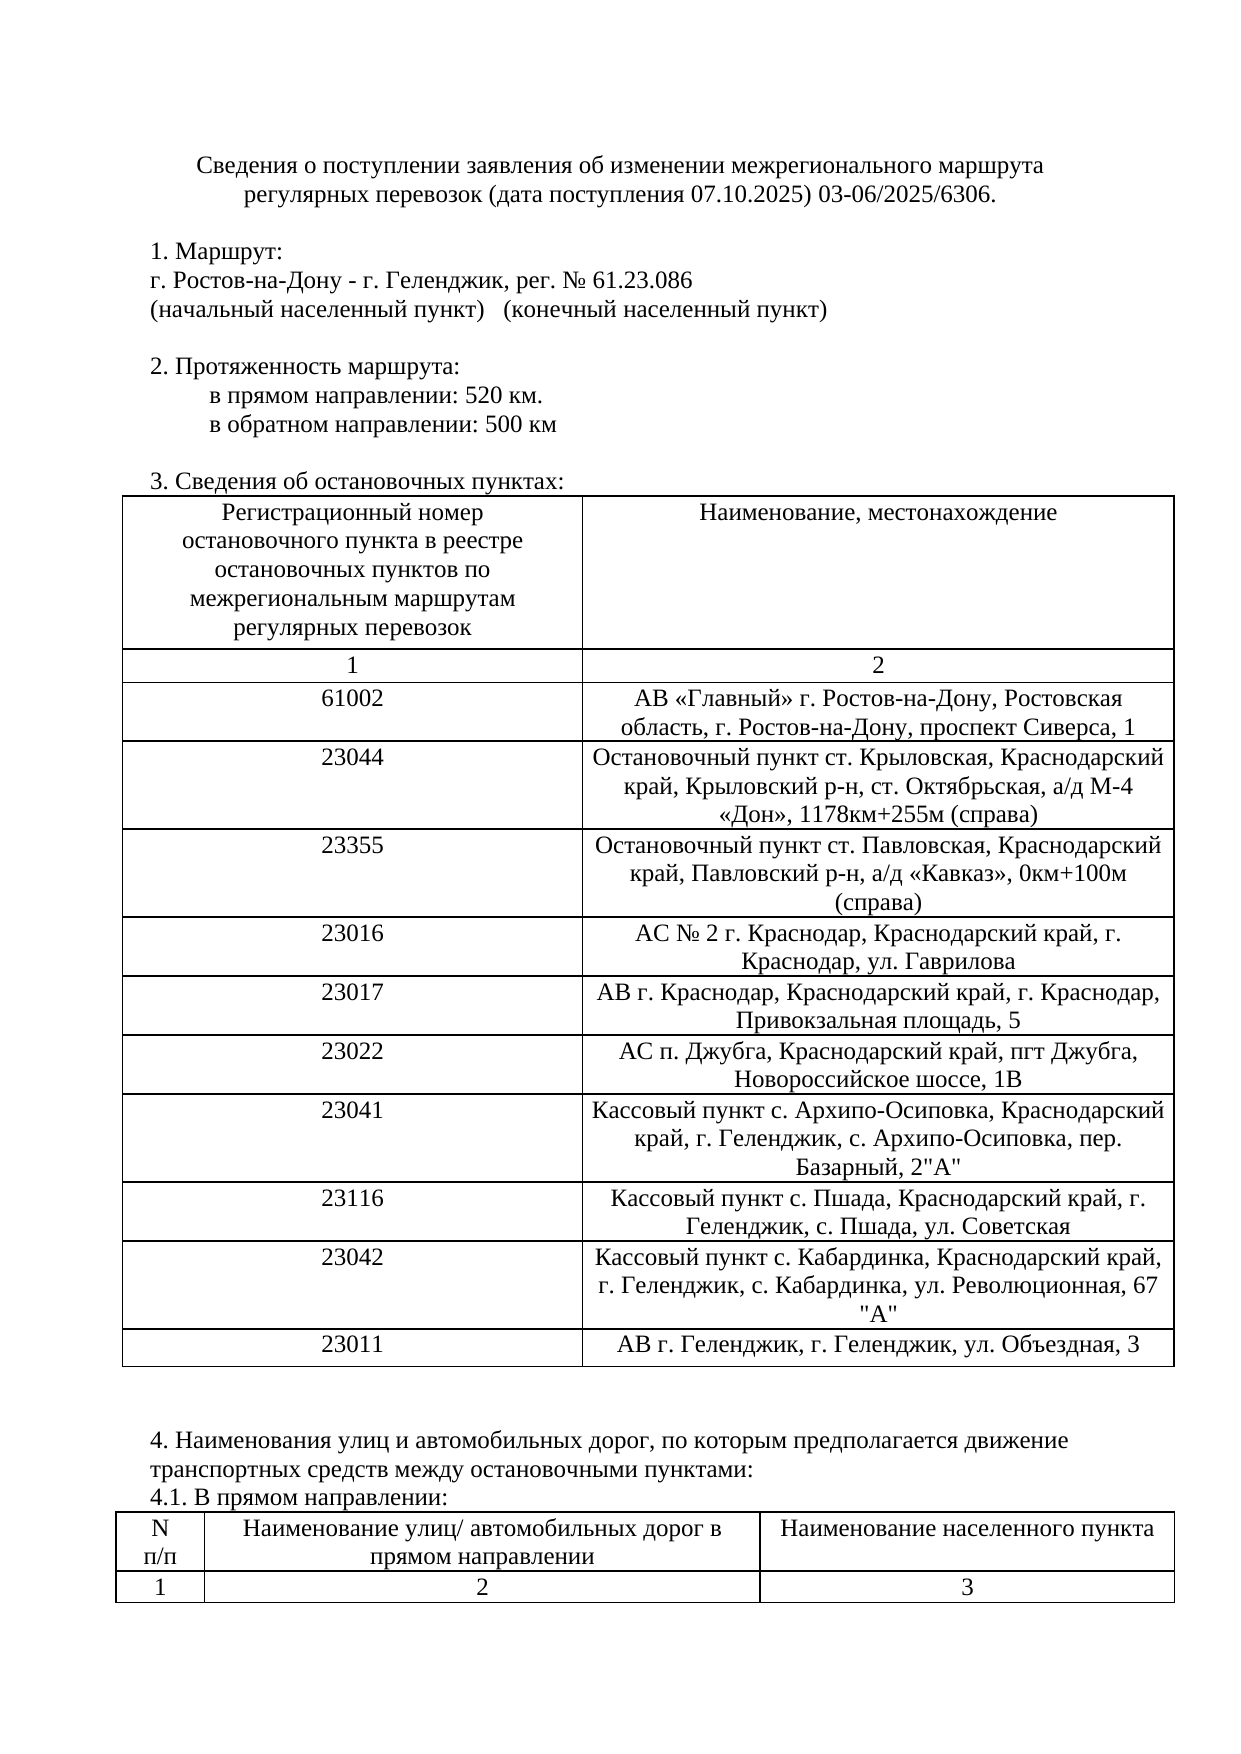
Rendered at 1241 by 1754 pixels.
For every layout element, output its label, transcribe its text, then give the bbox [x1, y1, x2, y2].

table_header N п/п [117, 1513, 204, 1570]
table_cell 1 [117, 1572, 204, 1602]
table_cell 23355 [123, 830, 582, 916]
table_cell 23044 [123, 742, 582, 828]
table_cell АВ «Главный» г. Ростов-на-Дону, Ростовская область, г. Ростов-на-Дону, проспект Сиверса, 1 [583, 683, 1173, 740]
table_cell 61002 [123, 683, 582, 740]
table_cell АС п. Джубга, Краснодарский край, пгт Джубга, Новороссийское шоссе, 1В [583, 1036, 1173, 1093]
table_cell 23016 [123, 918, 582, 975]
table_cell 23042 [123, 1242, 582, 1328]
table_header Наименование, местонахождение [583, 497, 1173, 648]
table_cell Остановочный пункт ст. Крыловская, Краснодарский край, Крыловский р-н, ст. Октябрьская, а/д М-4 «Дон», 1178км+255м (справа) [583, 742, 1173, 828]
text 1. Маршрут: [150, 236, 1090, 265]
table_cell АВ г. Краснодар, Краснодарский край, г. Краснодар, Привокзальная площадь, 5 [583, 977, 1173, 1034]
table_cell 23011 [123, 1330, 582, 1366]
table_cell 1 [123, 650, 582, 681]
table_cell 23017 [123, 977, 582, 1034]
table_cell 2 [583, 650, 1173, 681]
text 2. Протяженность маршрута: [150, 351, 1090, 380]
text в обратном направлении: 500 км [150, 409, 1090, 437]
table_header Регистрационный номер остановочного пункта в реестре остановочных пунктов по межрегиональным маршрутам регулярных перевозок [123, 497, 582, 648]
table_header Наименование улиц/ автомобильных дорог в прямом направлении [205, 1513, 759, 1570]
text 4.1. В прямом направлении: [150, 1482, 1090, 1511]
table_cell 2 [205, 1572, 759, 1602]
text г. Ростов-на-Дону - г. Геленджик, рег. № 61.23.086 [150, 265, 1090, 294]
table_cell 23116 [123, 1183, 582, 1240]
table_cell Кассовый пункт с. Архипо-Осиповка, Краснодарский край, г. Геленджик, с. Архипо-Осиповка, пер. Базарный, 2"А" [583, 1095, 1173, 1181]
table_cell 3 [761, 1572, 1174, 1602]
text 3. Сведения об остановочных пунктах: [150, 466, 1090, 495]
text в прямом направлении: 520 км. [150, 380, 1090, 409]
text 4. Наименования улиц и автомобильных дорог, по которым предполагается движение транспортных средств между остановочными пунктами: [150, 1425, 1090, 1482]
table_cell АВ г. Геленджик, г. Геленджик, ул. Объездная, 3 [583, 1330, 1173, 1366]
text (начальный населенный пункт) (конечный населенный пункт) [150, 294, 1090, 322]
table_cell 23022 [123, 1036, 582, 1093]
table_header Наименование населенного пункта [761, 1513, 1174, 1570]
table_cell Кассовый пункт с. Кабардинка, Краснодарский край, г. Геленджик, с. Кабардинка, ул. Революционная, 67 "А" [583, 1242, 1173, 1328]
table_cell Остановочный пункт ст. Павловская, Краснодарский край, Павловский р-н, а/д «Кавказ», 0км+100м (справа) [583, 830, 1173, 916]
table_cell АС № 2 г. Краснодар, Краснодарский край, г. Краснодар, ул. Гаврилова [583, 918, 1173, 975]
text Сведения о поступлении заявления об изменении межрегионального маршрута регулярных перевозок (дата поступления 07.10.2025) 03-06/2025/6306. [150, 150, 1090, 207]
table_cell 23041 [123, 1095, 582, 1181]
table_cell Кассовый пункт с. Пшада, Краснодарский край, г. Геленджик, с. Пшада, ул. Советская [583, 1183, 1173, 1240]
